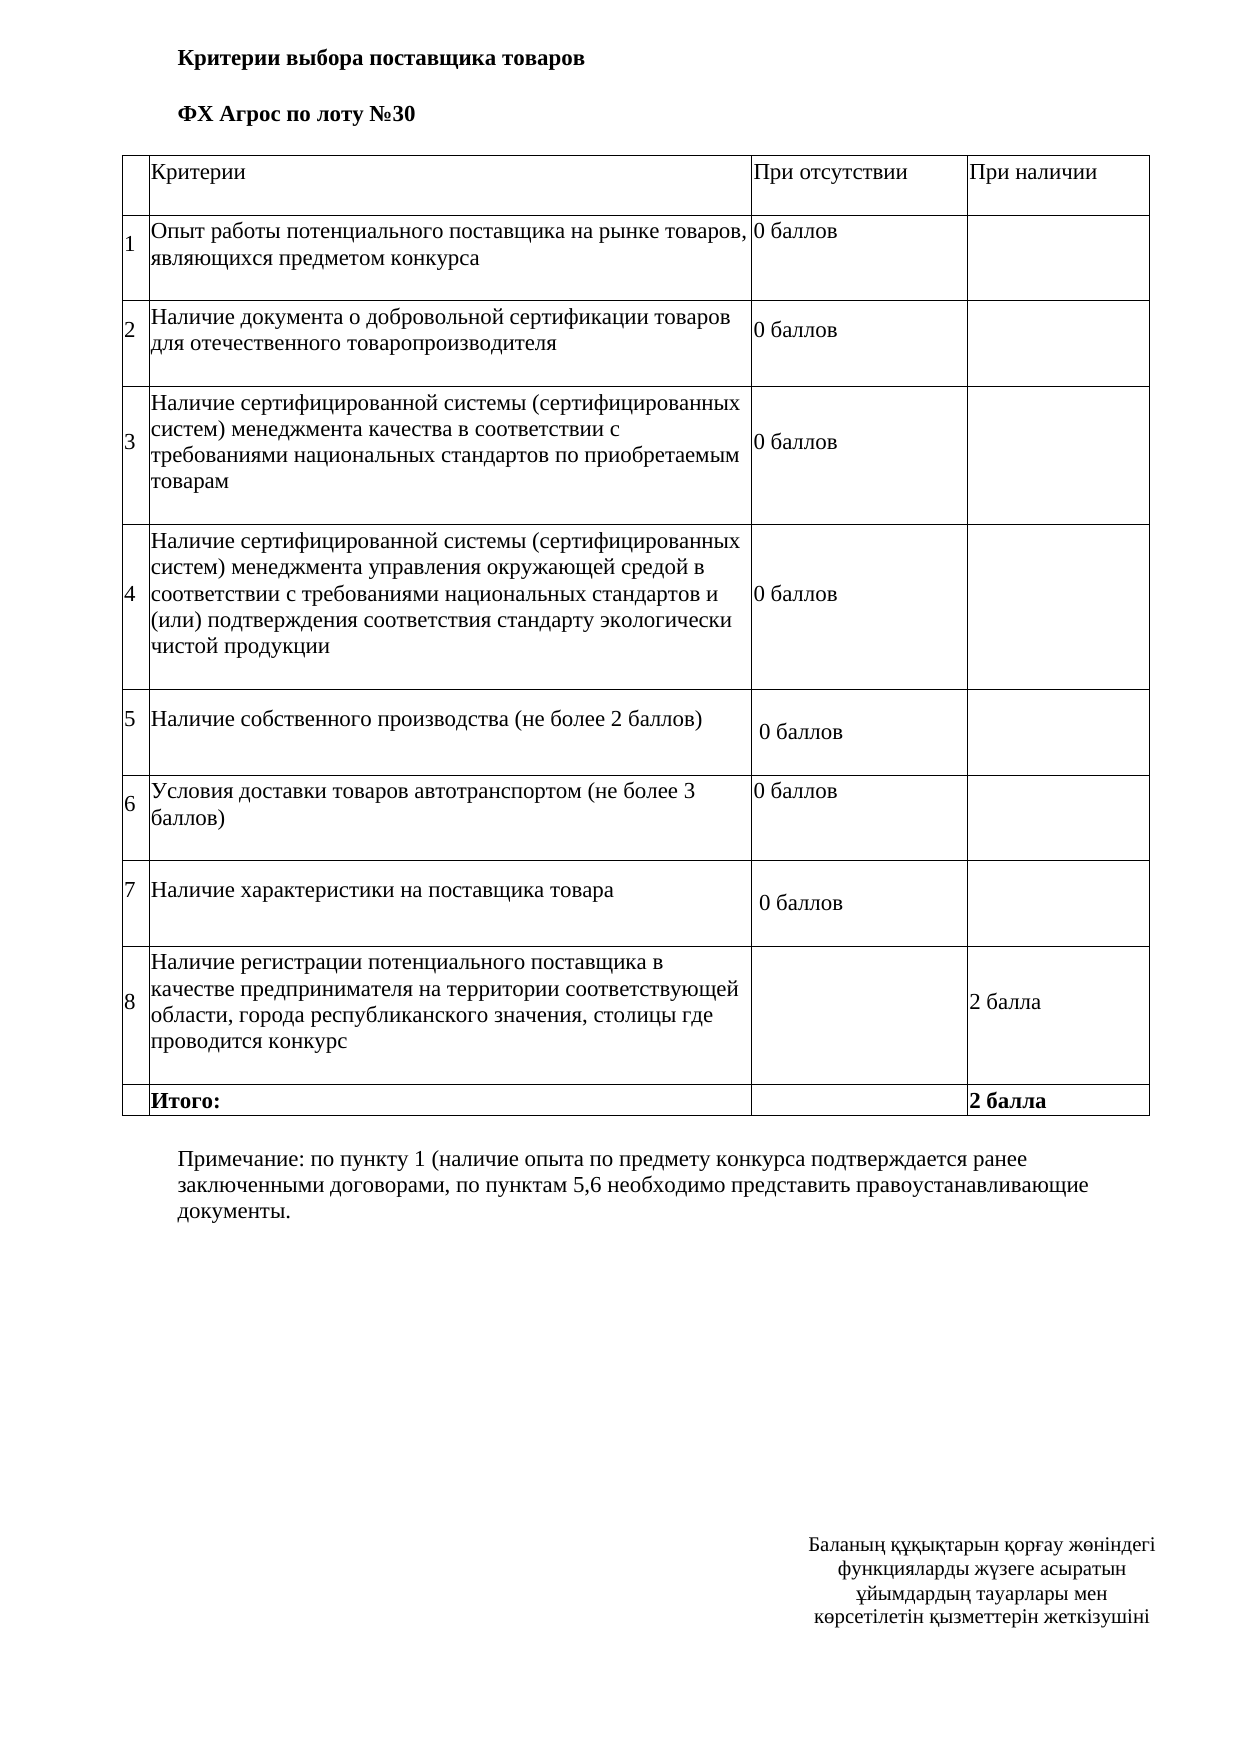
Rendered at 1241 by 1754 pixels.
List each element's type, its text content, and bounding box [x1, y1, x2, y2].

table_header [123, 156, 149, 215]
table_cell Наличие собственного производства (не более 2 баллов) [150, 690, 751, 774]
table_cell 0 баллов [752, 525, 967, 689]
table_cell 0 баллов [752, 387, 967, 524]
table_cell Наличие регистрации потенциального поставщика в качестве предпринимателя на территории соответствующей области, города республиканского значения, столицы где проводится конкурс [150, 947, 751, 1084]
table_cell 8 [123, 947, 149, 1084]
subtitle Критерии выбора поставщика товаров [177, 44, 1152, 71]
table_cell Наличие характеристики на поставщика товара [150, 861, 751, 946]
table_cell 0 баллов [752, 776, 967, 860]
table_cell 0 баллов [752, 216, 967, 300]
table_cell 4 [123, 525, 149, 689]
table_header Критерии [150, 156, 751, 215]
table_cell Итого: [150, 1085, 751, 1115]
table_cell 6 [123, 776, 149, 860]
table_cell 0 баллов [752, 690, 967, 774]
table_cell Условия доставки товаров автотранспортом (не более 3 баллов) [150, 776, 751, 860]
table_cell [968, 525, 1149, 689]
subtitle ФХ Агрос по лоту №30 [177, 100, 1152, 126]
table_cell [752, 1085, 967, 1115]
table_cell 2 балла [968, 1085, 1149, 1115]
table_cell [968, 690, 1149, 774]
table_cell [968, 387, 1149, 524]
table_cell 7 [123, 861, 149, 946]
table_cell Опыт работы потенциального поставщика на рынке товаров, являющихся предметом конкурса [150, 216, 751, 300]
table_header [801, 1531, 1163, 1630]
text Примечание: по пункту 1 (наличие опыта по предмету конкурса подтверждается ранее заключенными договорами, по пунктам 5,6 необходимо представить правоустанавливающие документы. [177, 1145, 1152, 1224]
table_cell Наличие сертифицированной системы (сертифицированных систем) менеджмента управления окружающей средой в соответствии с требованиями национальных стандартов и (или) подтверждения соответствия стандарту экологически чистой продукции [150, 525, 751, 689]
table_cell 0 баллов [752, 861, 967, 946]
table_cell 2 балла [968, 947, 1149, 1084]
table_cell [968, 301, 1149, 386]
table_cell 5 [123, 690, 149, 774]
table_cell 0 баллов [752, 301, 967, 386]
table_cell [968, 861, 1149, 946]
table_cell Наличие сертифицированной системы (сертифицированных систем) менеджмента качества в соответствии с требованиями национальных стандартов по приобретаемым товарам [150, 387, 751, 524]
table_cell 1 [123, 216, 149, 300]
table_cell [968, 776, 1149, 860]
table_cell Наличие документа о добровольной сертификации товаров для отечественного товаропроизводителя [150, 301, 751, 386]
table_cell [752, 947, 967, 1084]
table_header При наличии [968, 156, 1149, 215]
table_cell [123, 1085, 149, 1115]
table_cell 3 [123, 387, 149, 524]
table_cell [968, 216, 1149, 300]
table_header При отсутствии [752, 156, 967, 215]
table_cell 2 [123, 301, 149, 386]
